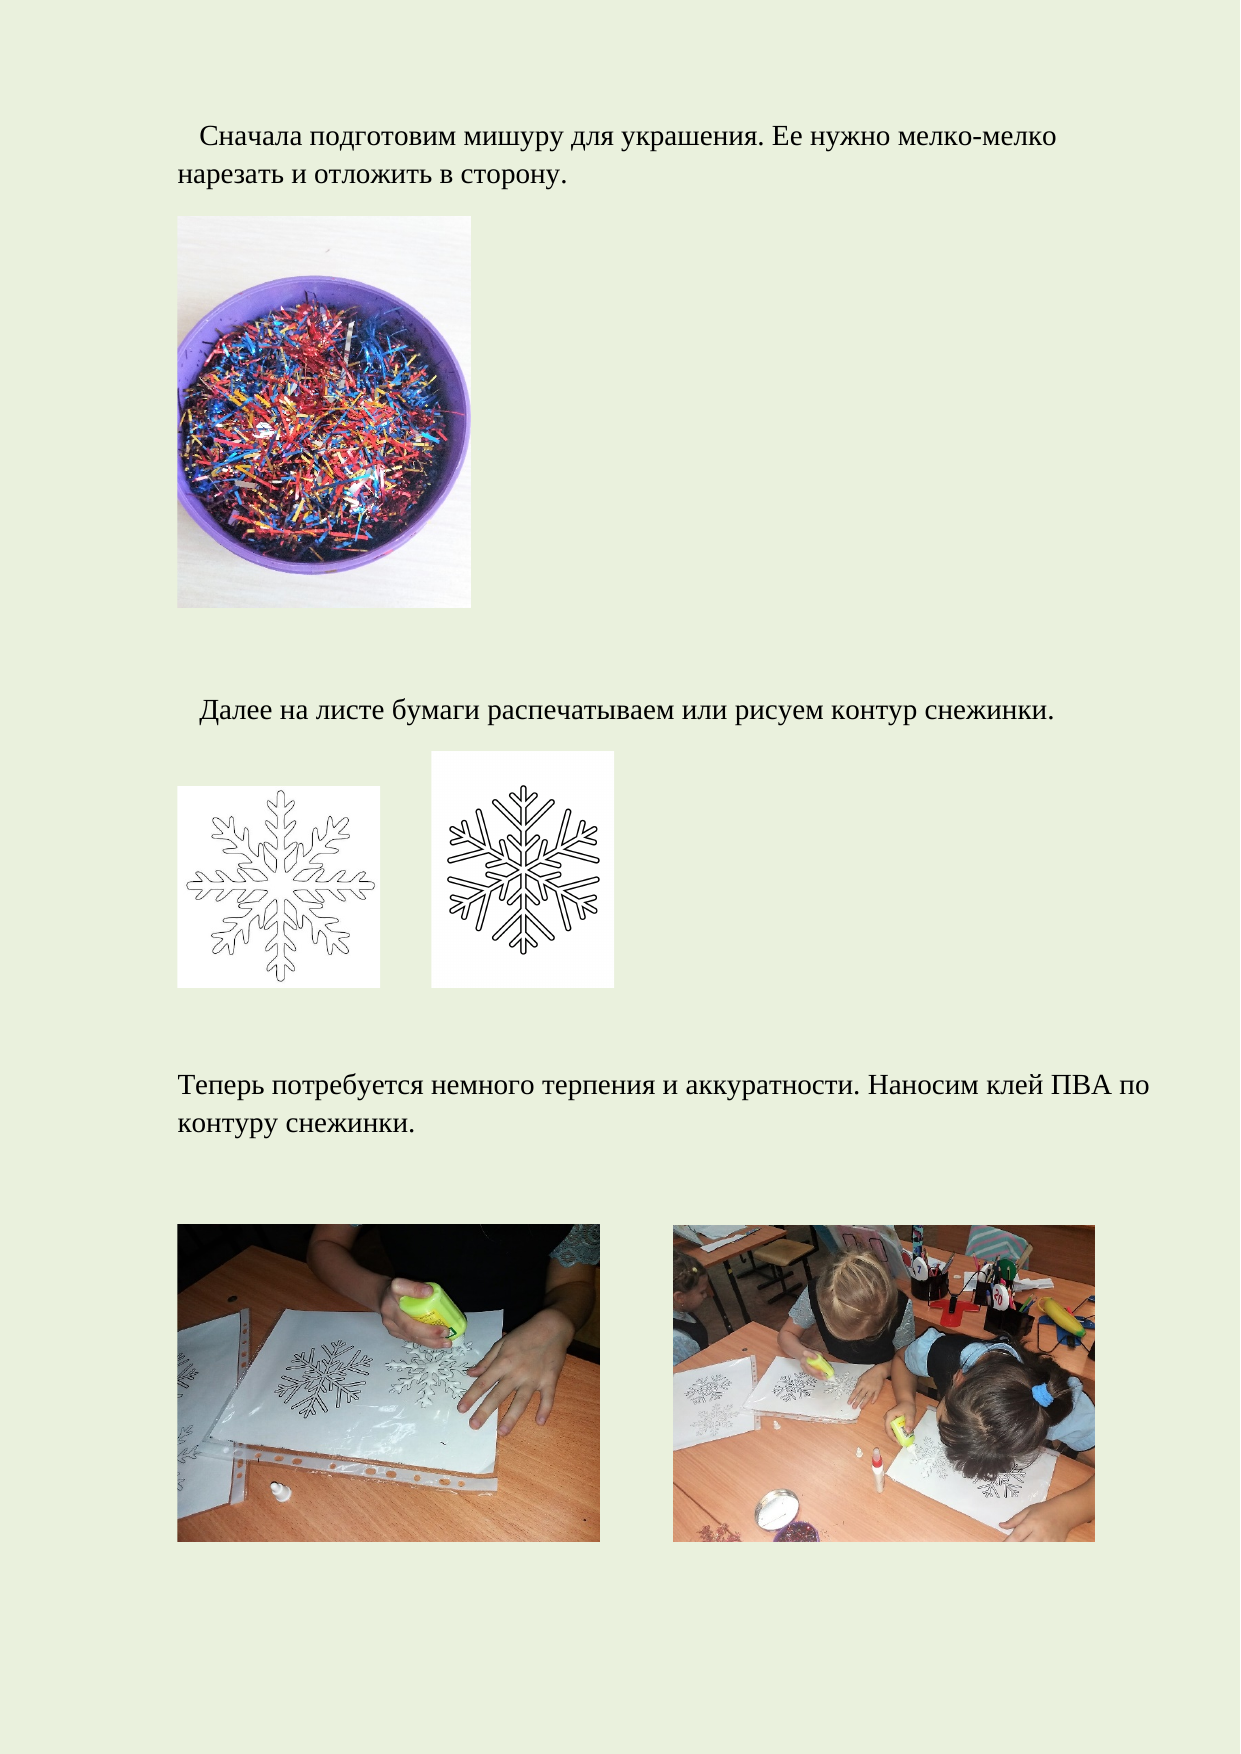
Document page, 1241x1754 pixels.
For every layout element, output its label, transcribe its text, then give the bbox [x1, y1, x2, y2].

text Теперь потребуется немного терпения и аккуратности. Наносим клей ПВА по контуру снежинки. [177, 1067, 1152, 1139]
picture [673, 1225, 1095, 1542]
text Далее на листе бумаги распечатываем или рисуем контур снежинки. [177, 692, 1152, 726]
picture [431, 751, 615, 988]
picture [177, 216, 471, 608]
picture [177, 786, 381, 988]
text Сначала подготовим мишуру для украшения. Ее нужно мелко-мелко нарезать и отложить в сторону. [177, 118, 1152, 190]
picture [177, 1224, 600, 1542]
